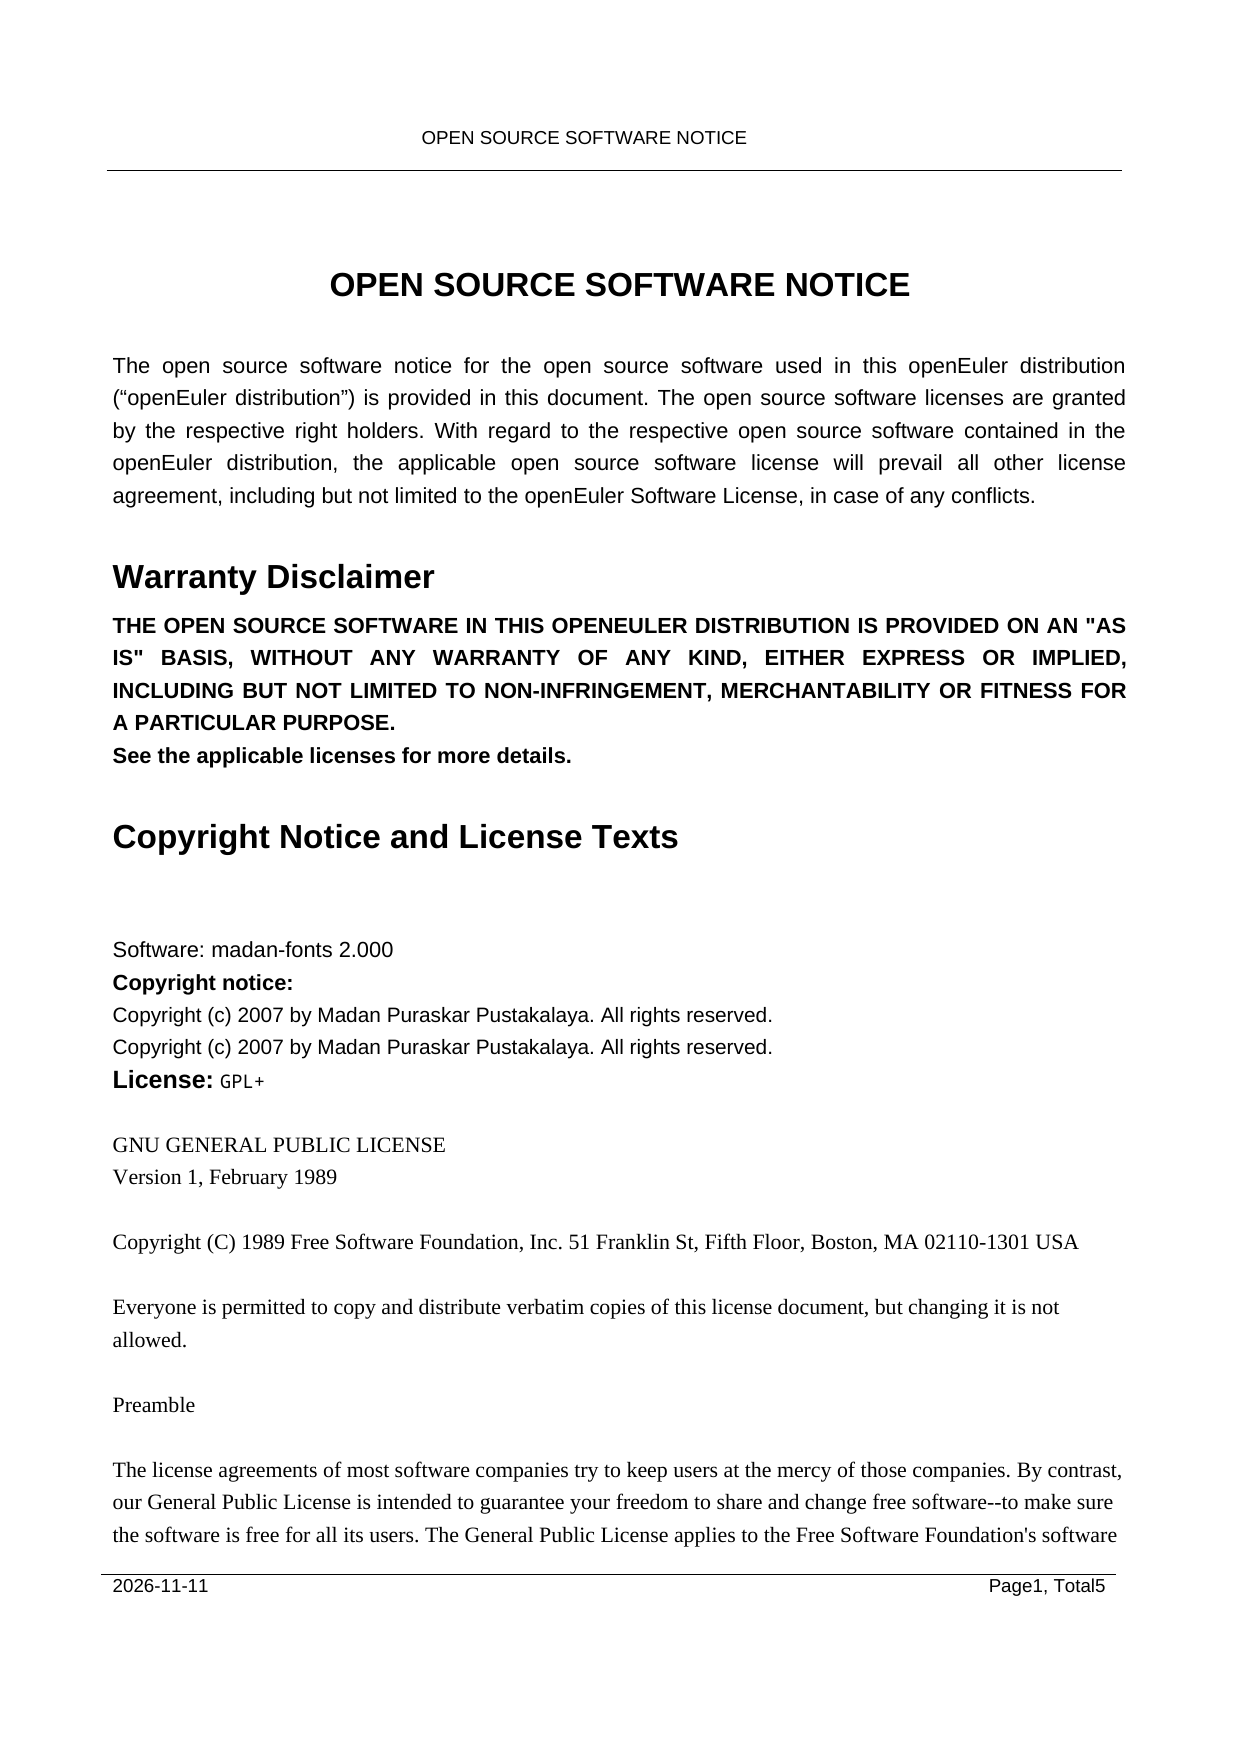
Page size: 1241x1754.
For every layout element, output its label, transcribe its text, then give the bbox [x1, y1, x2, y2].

text Copyright Notice and License Texts [112, 804, 1128, 869]
text THE OPEN SOURCE SOFTWARE IN THIS OPENEULER DISTRIBUTION IS PROVIDED ON AN "AS IS" BASIS, WITHOUT ANY WARRANTY OF ANY KIND, EITHER EXPRESS OR IMPLIED, INCLUDING BUT NOT LIMITED TO NON-INFRINGEMENT, MERCHANTABILITY OR FITNESS FOR A PARTICULAR PURPOSE. See the applicable licenses for more details. [112, 609, 1128, 771]
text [112, 1063, 1128, 1551]
text The open source software notice for the open source software used in this openEuler distribution (“openEuler distribution”) is provided in this document. The open source software licenses are granted by the respective right holders. With regard to the respective open source software contained in the openEuler distribution, the applicable open source software license will prevail all other license agreement, including but not limited to the openEuler Software License, in case of any conflicts. [112, 349, 1128, 511]
text OPEN SOURCE SOFTWARE NOTICE [112, 251, 1128, 316]
text Copyright notice: [112, 966, 1128, 998]
text Copyright (c) 2007 by Madan Puraskar Pustakalaya. All rights reserved. [112, 998, 1128, 1031]
text Copyright (c) 2007 by Madan Puraskar Pustakalaya. All rights reserved. [112, 1031, 1128, 1063]
text Warranty Disclaimer [112, 544, 1128, 609]
text Software: madan-fonts 2.000 [112, 933, 1128, 966]
